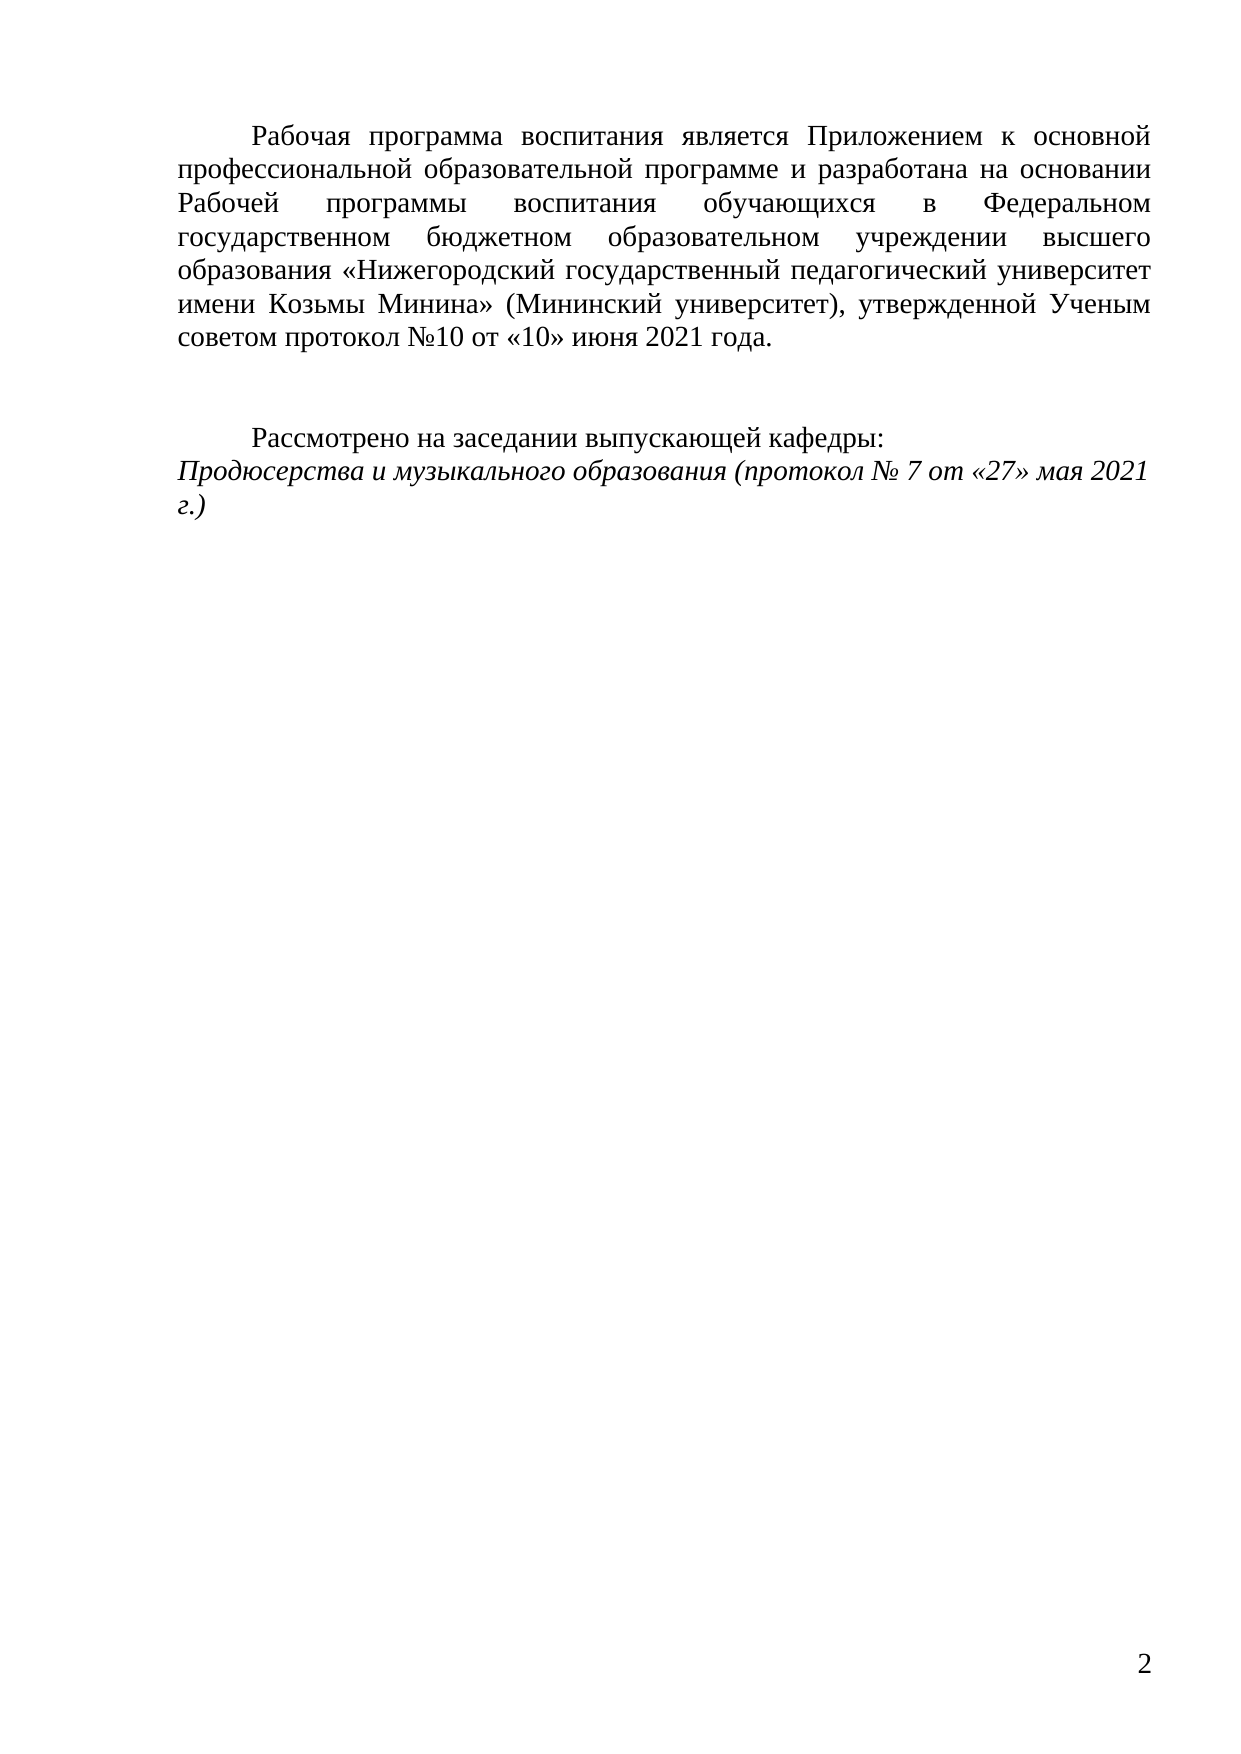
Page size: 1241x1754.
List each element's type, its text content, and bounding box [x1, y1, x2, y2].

text Продюсерства и музыкального образования (протокол № 7 от «27» мая 2021 г.) [177, 453, 1152, 521]
text Рабочая программа воспитания является Приложением к основной профессиональной образовательной программе и разработана на основании Рабочей программы воспитания обучающихся в Федеральном государственном бюджетном образовательном учреждении высшего образования «Нижегородский государственный педагогический университет имени Козьмы Минина» (Мининский университет), утвержденной Ученым советом протокол №10 от «10» июня 2021 года. [177, 118, 1152, 353]
text Рассмотрено на заседании выпускающей кафедры: [177, 420, 1152, 453]
